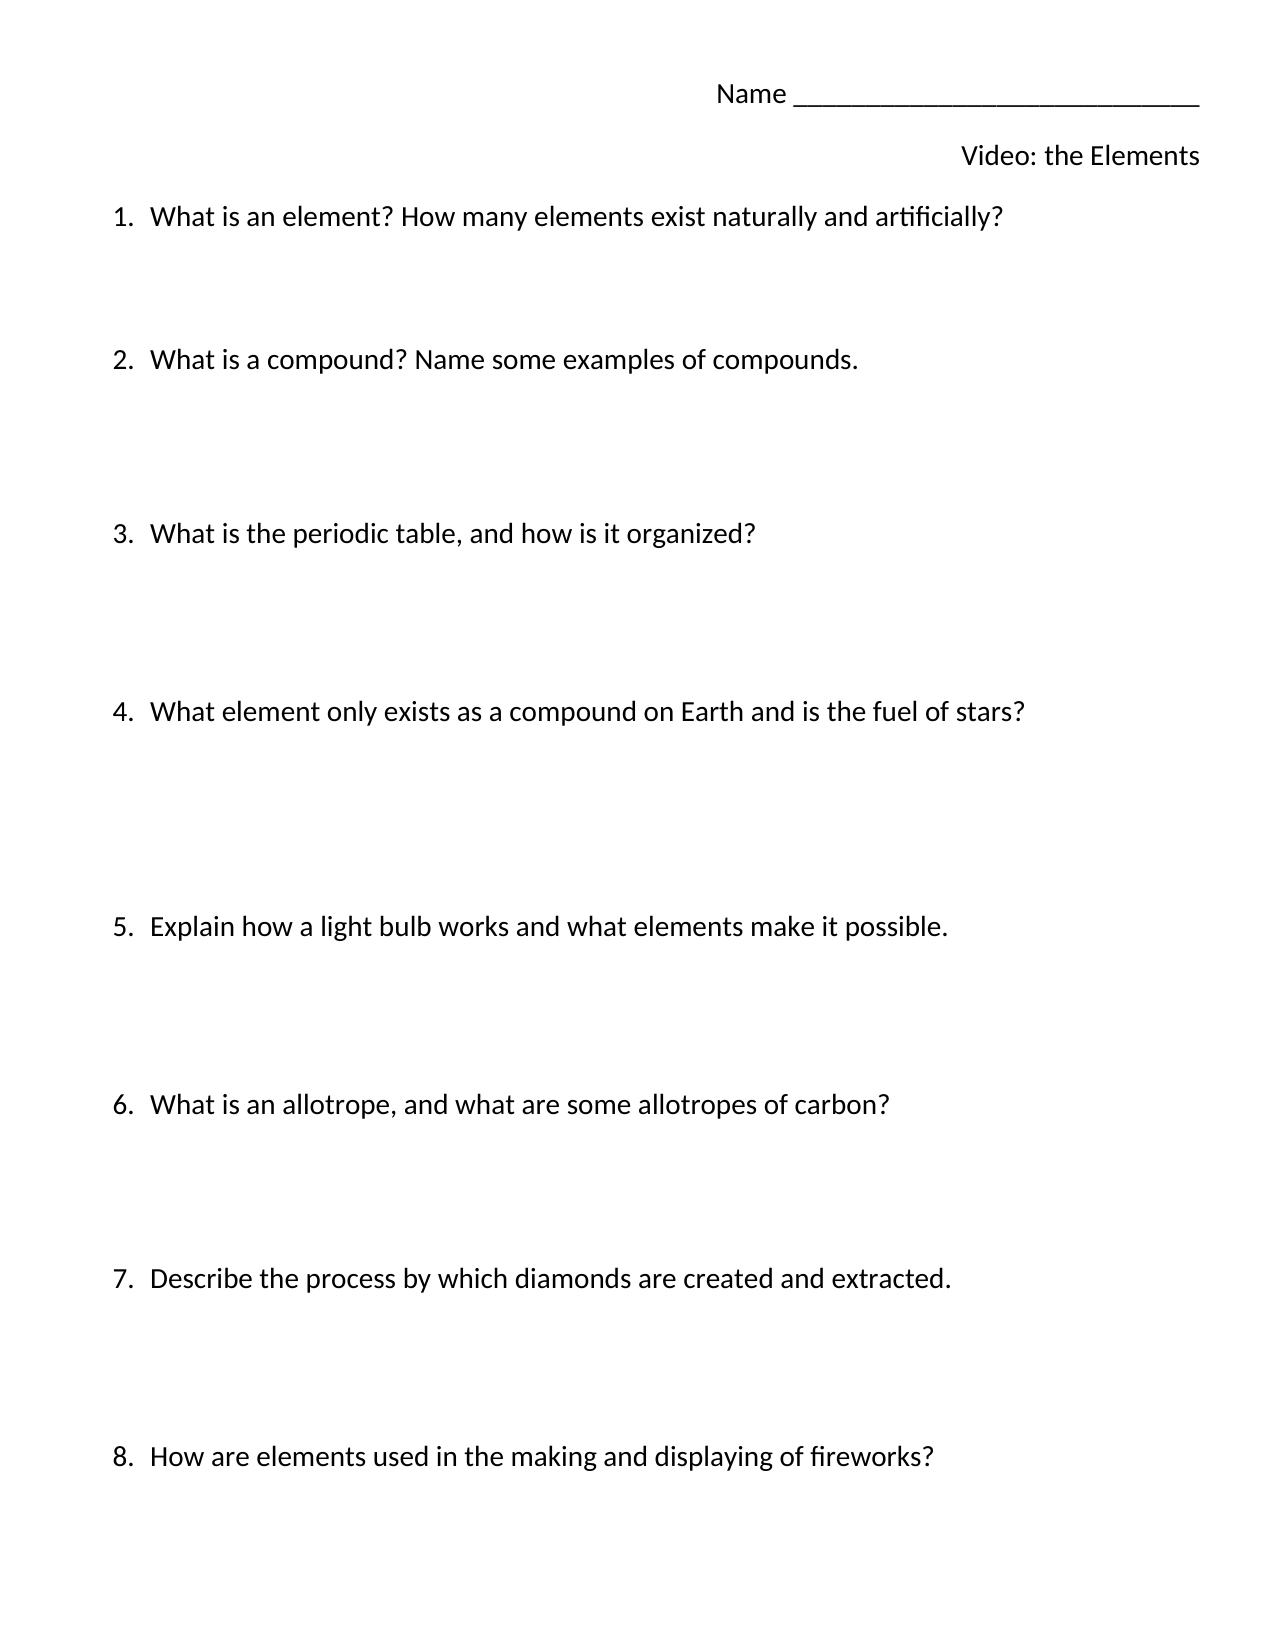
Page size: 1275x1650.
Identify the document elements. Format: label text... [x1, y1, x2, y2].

list What is a compound? Name some examples of compounds. [112, 341, 1200, 377]
list What is an element? How many elements exist naturally and artificially? [112, 198, 1200, 234]
text Name ____________________________ [75, 75, 1200, 111]
list How are elements used in the making and displaying of fireworks? [112, 1438, 1200, 1474]
list Explain how a light bulb works and what elements make it possible. [112, 908, 1200, 944]
list What is an allotrope, and what are some allotropes of carbon? [112, 1086, 1200, 1122]
list Describe the process by which diamonds are created and extracted. [112, 1260, 1200, 1296]
list What element only exists as a compound on Earth and is the fuel of stars? [112, 693, 1200, 729]
list What is the periodic table, and how is it organized? [112, 515, 1200, 551]
text Video: the Elements [75, 137, 1200, 172]
